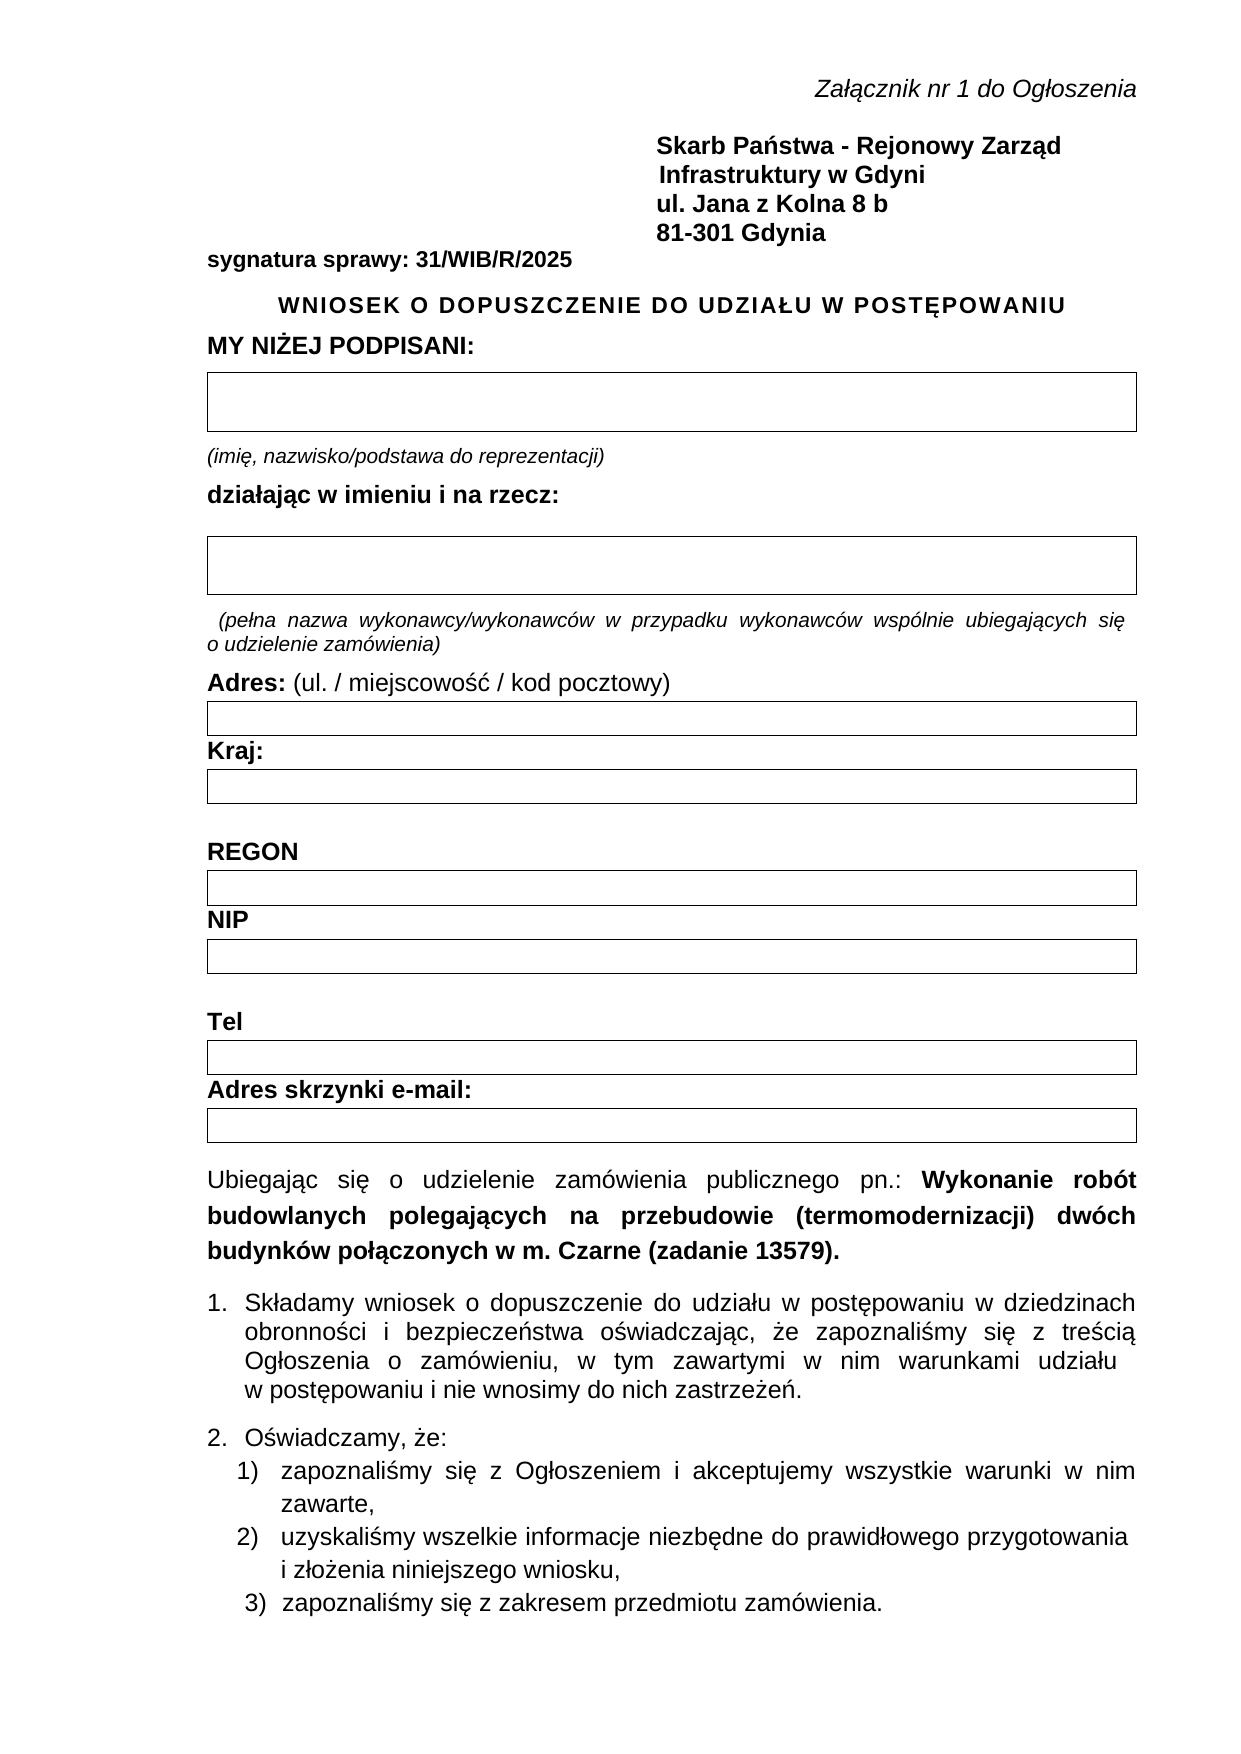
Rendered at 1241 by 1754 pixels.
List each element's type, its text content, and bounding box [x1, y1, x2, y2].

table_header [208, 537, 1136, 594]
text Adres skrzynki e-mail: [207, 1075, 1137, 1103]
text NIP [207, 906, 1137, 934]
list zapoznaliśmy się z Ogłoszeniem i akceptujemy wszystkie warunki w nim zawarte, [236, 1456, 1137, 1517]
text Tel [207, 974, 1137, 1035]
text Adres: (ul. / miejscowość / kod pocztowy) [207, 668, 1137, 697]
table_header [208, 1041, 1136, 1074]
list zapoznaliśmy się z zakresem przedmiotu zamówienia. [244, 1588, 1137, 1616]
table_header [208, 871, 1136, 904]
table_header [208, 770, 1136, 803]
text MY NIŻEJ PODPISANI: [207, 331, 1137, 359]
list Oświadczamy, że: [207, 1423, 1137, 1451]
text Kraj: [207, 736, 1137, 765]
text Ubiegając się o udzielenie zamówienia publicznego pn.: Wykonanie robót budowlanych polegających na przebudowie (termomodernizacji) dwóch budynków połączonych w m. Czarne (zadanie 13579). [207, 1165, 1137, 1265]
text Skarb Państwa - Rejonowy Zarząd Infrastruktury w Gdyni [576, 131, 1137, 189]
text (pełna nazwa wykonawcy/wykonawców w przypadku wykonawców wspólnie ubiegających się o udzielenie zamówienia) [207, 608, 1137, 656]
table_header [208, 940, 1136, 973]
table_header [208, 1109, 1136, 1142]
text (imię, nazwisko/podstawa do reprezentacji) [207, 443, 1137, 467]
text 81-301 Gdynia [576, 218, 1137, 246]
text WNIOSEK O DOPUSZCZENIE DO UDZIAŁU W POSTĘPOWANIU [207, 292, 1137, 318]
text sygnatura sprawy: 31/WIB/R/2025 [207, 246, 1137, 273]
text działając w imieniu i na rzecz: [207, 480, 1137, 509]
text REGON [207, 837, 1137, 866]
table_header [208, 702, 1136, 735]
list Składamy wniosek o dopuszczenie do udziału w postępowaniu w dziedzinach obronności i bezpieczeństwa oświadczając, że zapoznaliśmy się z treścią Ogłoszenia o zamówieniu, w tym zawartymi w nim warunkami udziału w postępowaniu i nie wnosimy do nich zastrzeżeń. [207, 1288, 1137, 1403]
table_header [208, 373, 1136, 431]
list uzyskaliśmy wszelkie informacje niezbędne do prawidłowego przygotowania i złożenia niniejszego wniosku, [236, 1522, 1137, 1583]
text Załącznik nr 1 do Ogłoszenia [207, 74, 1137, 103]
text ul. Jana z Kolna 8 b [576, 189, 1137, 218]
